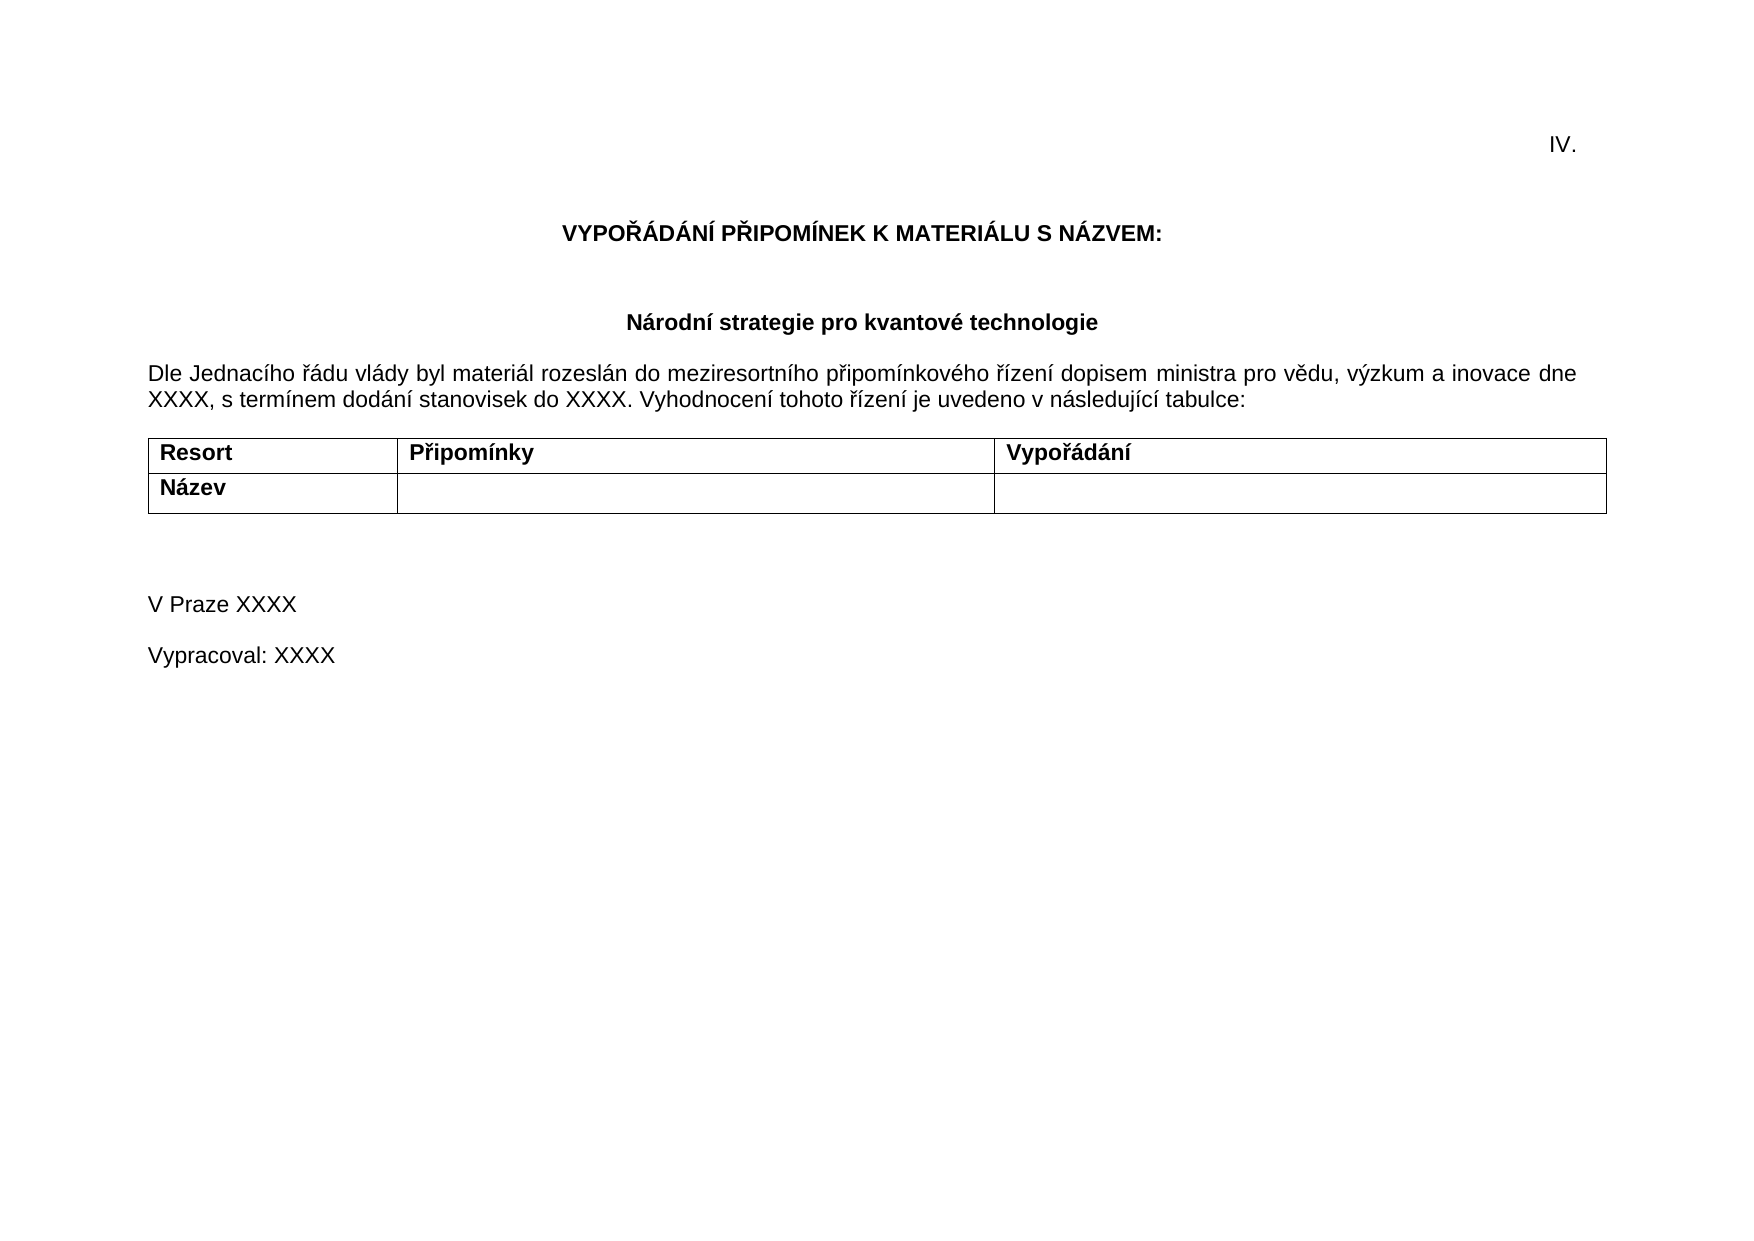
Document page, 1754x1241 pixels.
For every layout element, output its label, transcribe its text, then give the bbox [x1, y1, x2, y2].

table_header Resort [149, 439, 397, 473]
text Vypracoval: XXXX [148, 642, 1577, 668]
text IV. [148, 131, 1577, 157]
text Vypořádání připomínek k materiálu s názvem: [148, 220, 1577, 246]
table_header Připomínky [398, 439, 994, 473]
table_cell Název [149, 474, 397, 513]
table_cell [398, 474, 994, 513]
table_cell [995, 474, 1606, 513]
table_header Vypořádání [995, 439, 1606, 473]
text V Praze XXXX [148, 591, 1577, 617]
text Národní strategie pro kvantové technologie [148, 309, 1577, 335]
text Dle Jednacího řádu vlády byl materiál rozeslán do meziresortního připomínkového řízení dopisem ministra pro vědu, výzkum a inovace dne XXXX, s termínem dodání stanovisek do XXXX. Vyhodnocení tohoto řízení je uvedeno v následující tabulce: [148, 360, 1577, 413]
